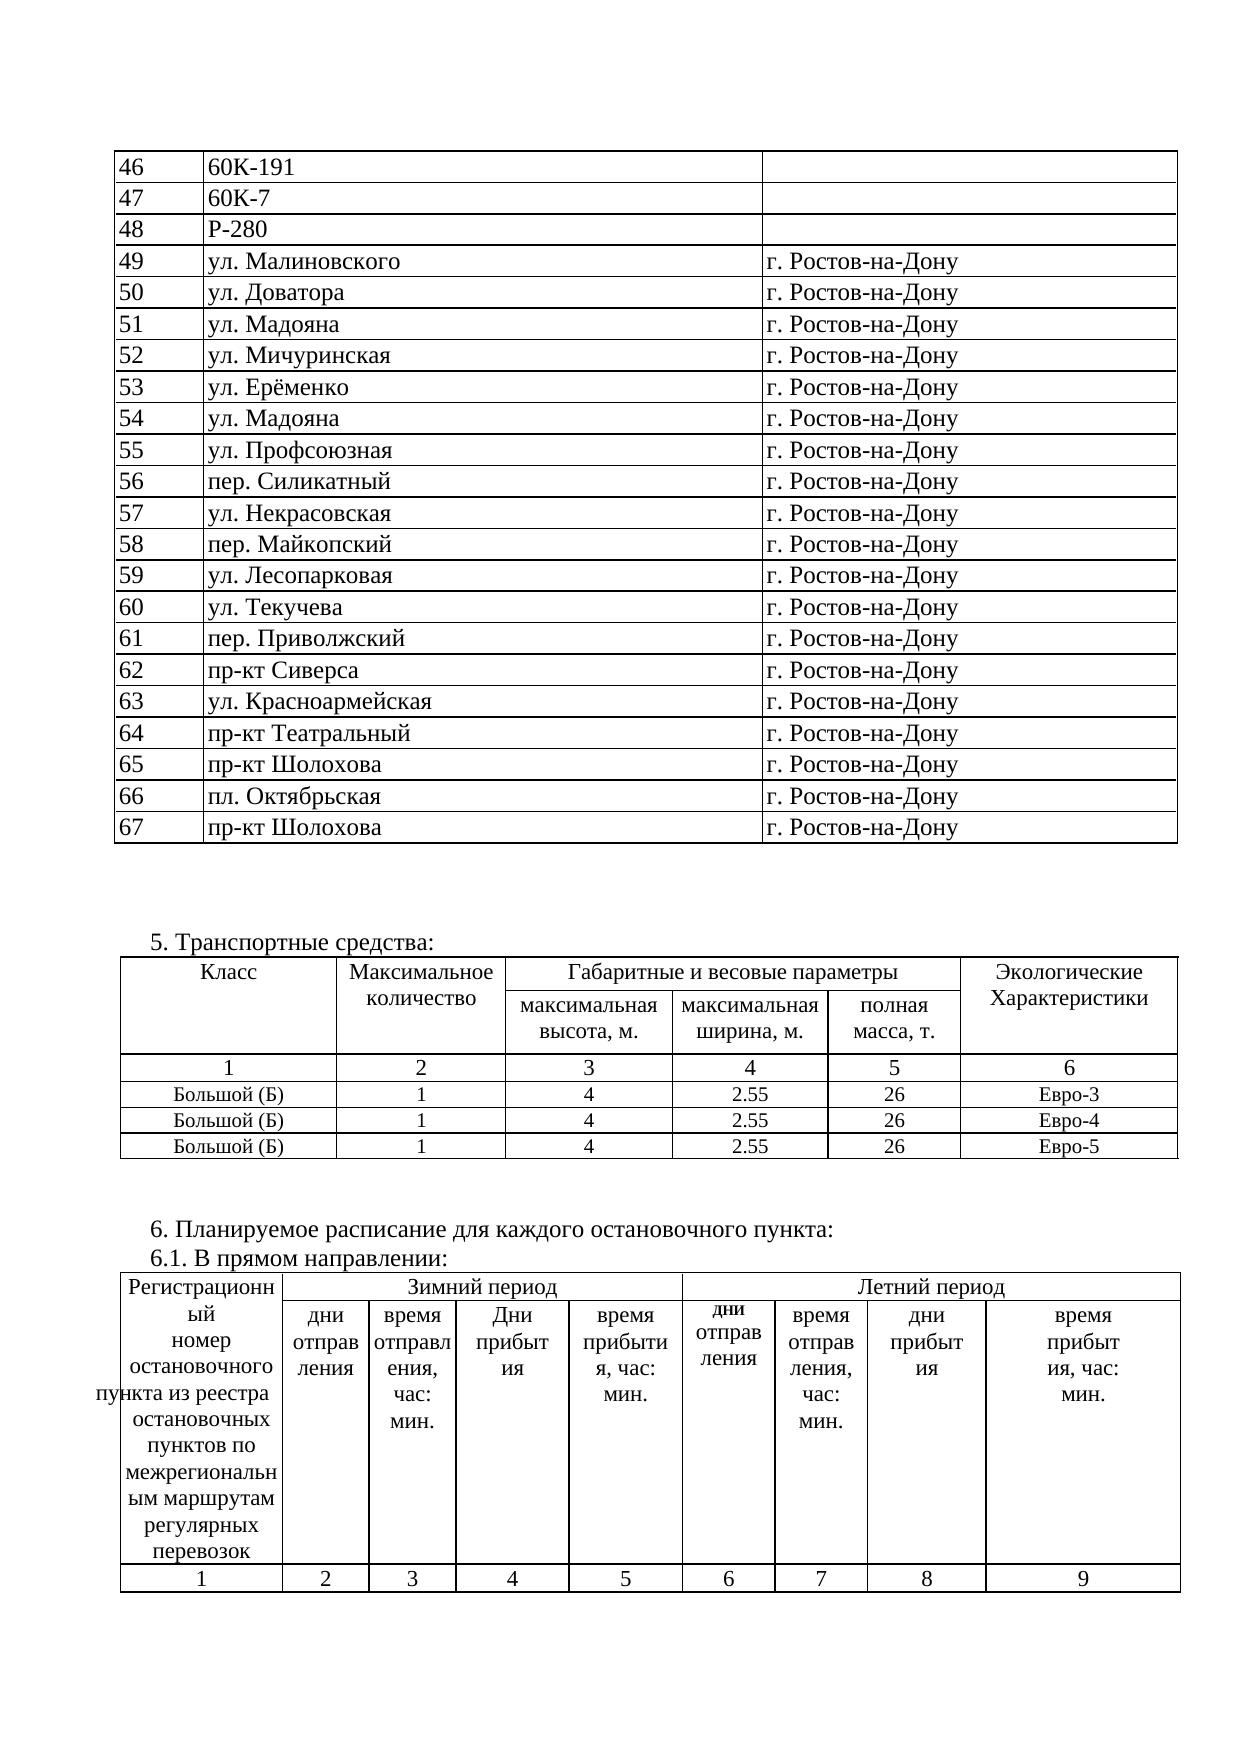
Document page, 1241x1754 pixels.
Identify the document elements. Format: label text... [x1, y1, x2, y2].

table_cell 3 [506, 1055, 672, 1081]
table_cell 26 [829, 1134, 960, 1158]
table_cell Евро-5 [961, 1134, 1177, 1158]
table_cell 1 [337, 1082, 505, 1106]
table_cell ул. Ерёменко [204, 372, 762, 402]
text 6. Планируемое расписание для каждого остановочного пункта: [150, 1214, 1090, 1243]
table_cell Р-280 [204, 215, 762, 244]
table_cell г. Ростов-на-Дону [763, 685, 1177, 716]
table_cell г. Ростов-на-Дону [763, 779, 1177, 811]
table_cell дни отправ ления [283, 1301, 368, 1563]
text 5. Транспортные средства: [150, 927, 1090, 956]
table_cell г. Ростов-на-Дону [763, 716, 1177, 748]
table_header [121, 1273, 282, 1563]
table_cell 5 [829, 1055, 960, 1081]
table_cell полная масса, т. [829, 991, 960, 1053]
table_cell 4 [457, 1565, 568, 1591]
table_cell г. Ростов-на-Дону [763, 339, 1177, 370]
table_cell 52 [115, 340, 203, 370]
table_cell 48 [115, 214, 203, 244]
table_cell г. Ростов-на-Дону [763, 528, 1177, 559]
table_cell г. Ростов-на-Дону [763, 559, 1177, 590]
table_cell Большой (Б) [121, 1108, 336, 1132]
table_cell 61 [115, 623, 203, 653]
table_cell 63 [115, 686, 203, 716]
table_cell 64 [115, 717, 203, 748]
table_cell 49 [115, 245, 203, 276]
table_cell г. Ростов-на-Дону [763, 465, 1177, 496]
table_cell пр-кт Шолохова [204, 749, 762, 779]
table_cell 56 [115, 466, 203, 496]
table_cell 1 [337, 1108, 505, 1132]
table_cell ул. Красноармейская [204, 686, 762, 716]
table_cell г. Ростов-на-Дону [763, 590, 1177, 622]
table_cell Евро-4 [961, 1108, 1177, 1132]
table_cell ДНИ отправ ления [683, 1301, 774, 1563]
table_cell 51 [115, 308, 203, 339]
table_cell ул. Некрасовская [204, 498, 762, 527]
table_cell 2.55 [673, 1082, 827, 1106]
table_cell максимальная ширина, м. [673, 991, 827, 1053]
table_cell 6 [961, 1055, 1177, 1081]
table_cell [763, 213, 1177, 244]
table_cell 55 [115, 434, 203, 464]
table_cell 1 [121, 1565, 282, 1591]
table_cell пл. Октябрьская [204, 781, 762, 811]
table_cell 26 [829, 1108, 960, 1132]
table_cell г. Ростов-на-Дону [763, 276, 1177, 307]
table_cell 59 [115, 560, 203, 590]
table_cell ул. Мичуринская [204, 340, 762, 370]
table_header Класс [121, 958, 336, 1053]
table_header Максимальное количество [337, 958, 505, 1053]
table_header Летний период [683, 1273, 1180, 1300]
table_cell Евро-3 [961, 1082, 1177, 1106]
table_cell [763, 152, 1177, 181]
table_cell [763, 181, 1177, 213]
table_cell 8 [868, 1565, 985, 1591]
table_cell 7 [776, 1565, 867, 1591]
table_cell ул. Доватора [204, 277, 762, 307]
table_cell 60К-191 [204, 152, 762, 181]
table_cell 4 [506, 1108, 672, 1132]
table_cell г. Ростов-на-Дону [763, 307, 1177, 339]
table_cell 66 [115, 780, 203, 811]
table_cell 58 [115, 529, 203, 559]
table_cell время отправл ения, час: мин. [370, 1301, 455, 1563]
table_cell 60К-7 [204, 183, 762, 213]
table_cell ул. Профсоюзная [204, 435, 762, 464]
table_cell г. Ростов-на-Дону [763, 402, 1177, 433]
table_cell время прибыт ия, час: мин. [987, 1301, 1180, 1563]
table_cell г. Ростов-на-Дону [763, 748, 1177, 779]
table_header Зимний период [283, 1273, 682, 1300]
table_cell дни прибыт ия [868, 1301, 985, 1563]
table_cell г. Ростов-на-Дону [763, 433, 1177, 464]
table_cell 47 [115, 183, 203, 213]
table_cell пер. Майкопский [204, 529, 762, 559]
table_cell 26 [829, 1082, 960, 1106]
table_cell 46 [115, 152, 203, 181]
table_cell 2 [337, 1055, 505, 1081]
table_cell 4 [673, 1055, 827, 1081]
table_cell 4 [506, 1082, 672, 1106]
table_cell ул. Мадояна [204, 403, 762, 433]
table_cell пер. Приволжский [204, 623, 762, 653]
table_cell г. Ростов-на-Дону [763, 811, 1177, 842]
table_cell пр-кт Театральный [204, 718, 762, 748]
table_cell 65 [115, 749, 203, 779]
table_cell максимальная высота, м. [506, 991, 672, 1053]
table_cell г. Ростов-на-Дону [763, 496, 1177, 527]
table_cell пр-кт Сиверса [204, 655, 762, 685]
table_cell 4 [506, 1134, 672, 1158]
text 6.1. В прямом направлении: [150, 1243, 1090, 1272]
table_cell 60 [115, 591, 203, 622]
table_cell пр-кт Шолохова [204, 812, 762, 842]
table_cell 62 [115, 654, 203, 685]
table_cell 2.55 [673, 1108, 827, 1132]
table_cell г. Ростов-на-Дону [763, 622, 1177, 653]
table_cell ул. Лесопарковая [204, 561, 762, 590]
table_cell ул. Малиновского [204, 246, 762, 276]
table_cell 53 [115, 371, 203, 402]
table_cell 6 [683, 1565, 774, 1591]
table_cell время прибыти я, час: мин. [570, 1301, 682, 1563]
table_cell 9 [987, 1565, 1180, 1591]
table_cell Большой (Б) [121, 1134, 336, 1158]
table_cell 57 [115, 497, 203, 527]
table_cell 54 [115, 403, 203, 433]
table_cell Дни прибыт ия [457, 1301, 568, 1563]
table_cell 5 [570, 1565, 682, 1591]
table_cell 1 [337, 1134, 505, 1158]
table_cell ул. Мадояна [204, 309, 762, 339]
table_cell 2.55 [673, 1134, 827, 1158]
table_cell Большой (Б) [121, 1082, 336, 1106]
table_cell г. Ростов-на-Дону [763, 244, 1177, 276]
table_cell г. Ростов-на-Дону [763, 370, 1177, 402]
table_cell 50 [115, 277, 203, 307]
table_cell 3 [370, 1565, 455, 1591]
table_cell 1 [121, 1055, 336, 1081]
table_cell пер. Силикатный [204, 466, 762, 496]
table_cell ул. Текучева [204, 592, 762, 622]
table_header Габаритные и весовые параметры [506, 958, 960, 989]
table_cell 2 [283, 1565, 368, 1591]
table_cell 67 [115, 812, 203, 842]
table_cell время отправ ления, час: мин. [776, 1301, 867, 1563]
table_cell г. Ростов-на-Дону [763, 653, 1177, 685]
table_header Экологические Характеристики [961, 958, 1177, 1053]
